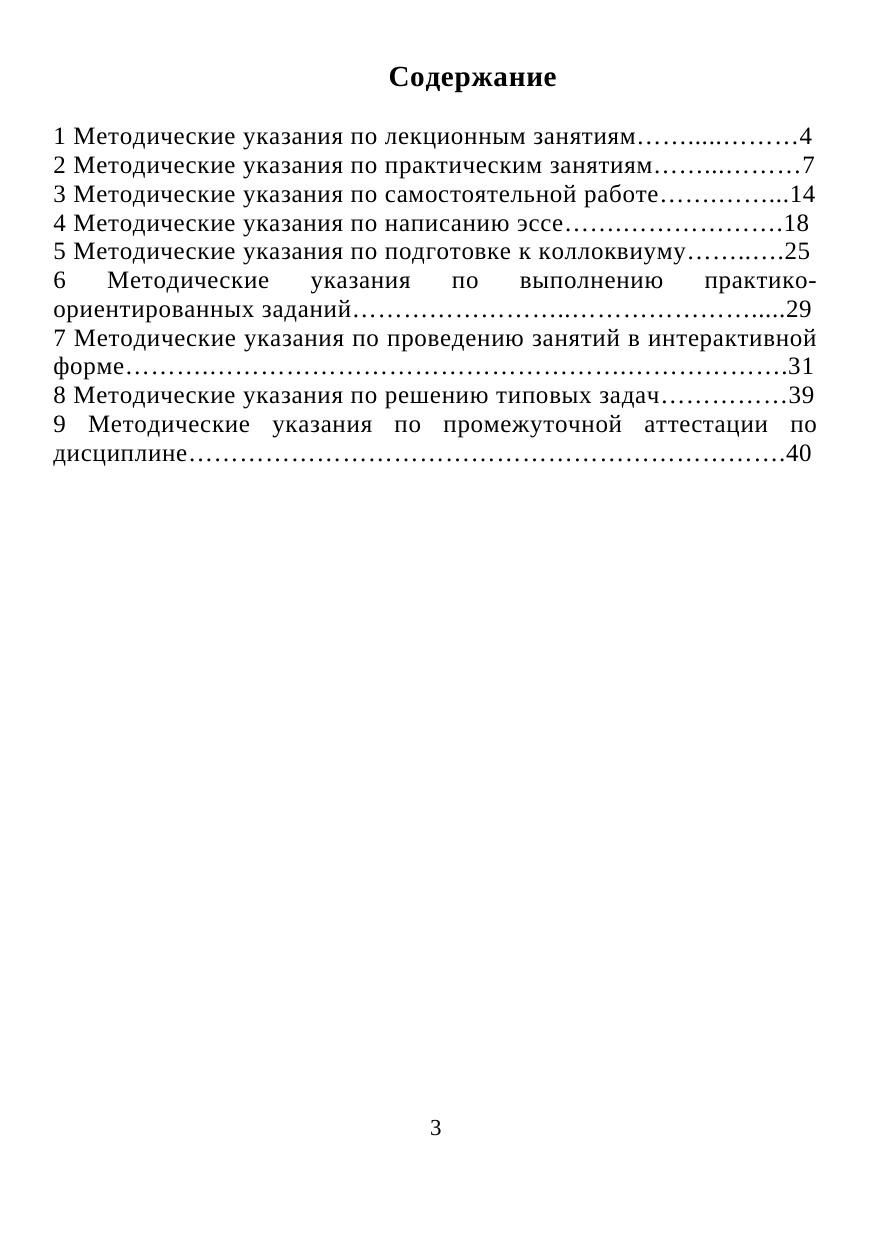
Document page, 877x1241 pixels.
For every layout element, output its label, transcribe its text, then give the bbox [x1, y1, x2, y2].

text 1 Методические указания по лекционным занятиям…….....………4 [53, 121, 818, 150]
text 7 Методические указания по проведению занятий в интерактивной форме……….………………………………………….……………….31 [53, 323, 818, 380]
text 8 Методические указания по решению типовых задач……………39 [53, 380, 818, 409]
text Содержание [53, 59, 818, 93]
text 9 Методические указания по промежуточной аттестации по дисциплине…………………………………………………………….40 [53, 409, 818, 466]
text 6 Методические указания по выполнению практико-ориентированных заданий……………………..………………….....29 [53, 265, 818, 323]
text 2 Методические указания по практическим занятиям……...………7 [53, 150, 818, 179]
text 5 Методические указания по подготовке к коллоквиуму……..….25 [53, 236, 818, 265]
text 4 Методические указания по написанию эссе…….……………….18 [53, 208, 818, 236]
text 3 Методические указания по самостоятельной работе…….……...14 [53, 179, 818, 208]
